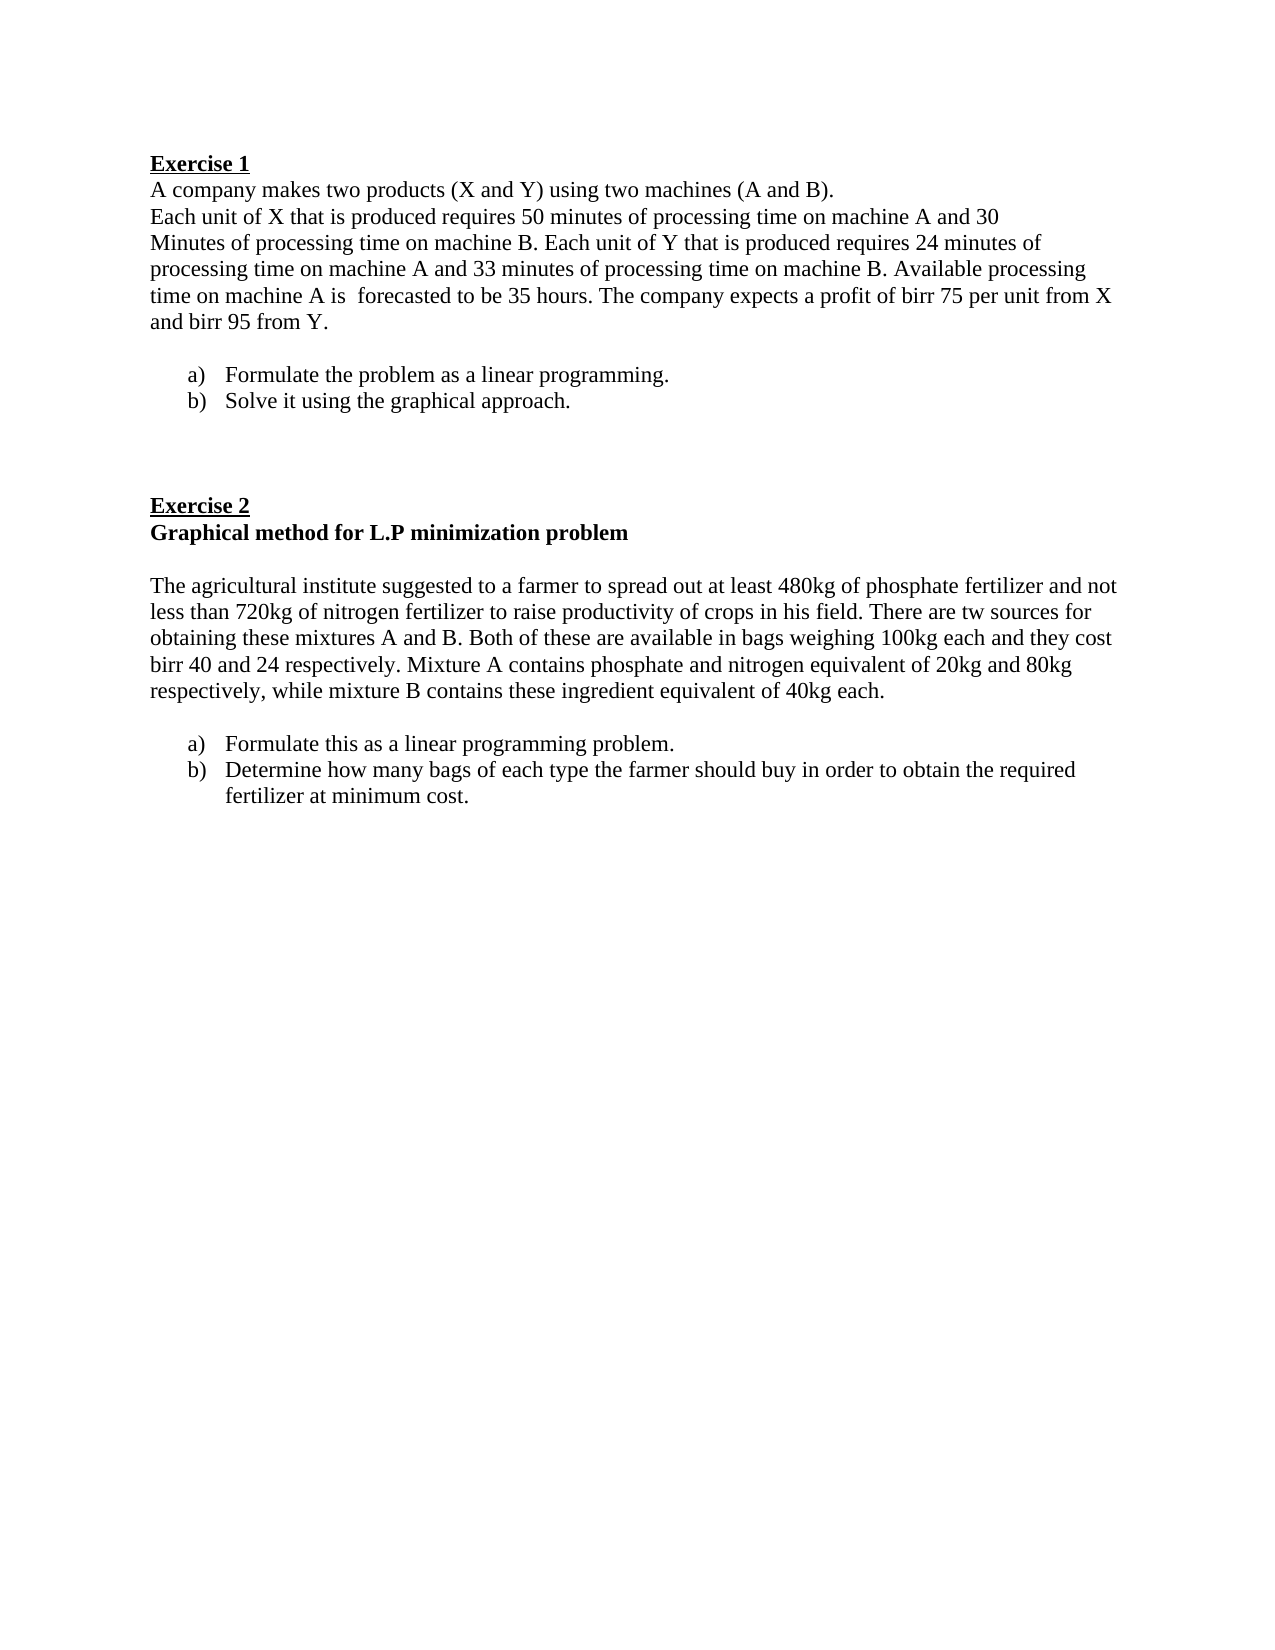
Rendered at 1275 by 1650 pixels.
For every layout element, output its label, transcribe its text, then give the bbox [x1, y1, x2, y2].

text A company makes two products (X and Y) using two machines (A and B). [150, 176, 1125, 203]
text Minutes of processing time on machine B. Each unit of Y that is produced requires 24 minutes of processing time on machine A and 33 minutes of processing time on machine B. Available processing time on machine A is forecasted to be 35 hours. The company expects a profit of birr 75 per unit from X and birr 95 from Y. [150, 229, 1125, 334]
text Graphical method for L.P minimization problem [150, 519, 1125, 545]
list Formulate this as a linear programming problem. [187, 730, 1125, 756]
list Formulate the problem as a linear programming. [187, 361, 1125, 387]
list Solve it using the graphical approach. [187, 387, 1125, 413]
text Each unit of X that is produced requires 50 minutes of processing time on machine A and 30 [150, 203, 1125, 229]
text Exercise 2 [150, 493, 1125, 519]
text Exercise 1 [150, 150, 1125, 176]
text The agricultural institute suggested to a farmer to spread out at least 480kg of phosphate fertilizer and not less than 720kg of nitrogen fertilizer to raise productivity of crops in his field. There are tw sources for obtaining these mixtures A and B. Both of these are available in bags weighing 100kg each and they cost birr 40 and 24 respectively. Mixture A contains phosphate and nitrogen equivalent of 20kg and 80kg respectively, while mixture B contains these ingredient equivalent of 40kg each. [150, 572, 1125, 703]
list Determine how many bags of each type the farmer should buy in order to obtain the required fertilizer at minimum cost. [187, 756, 1125, 809]
